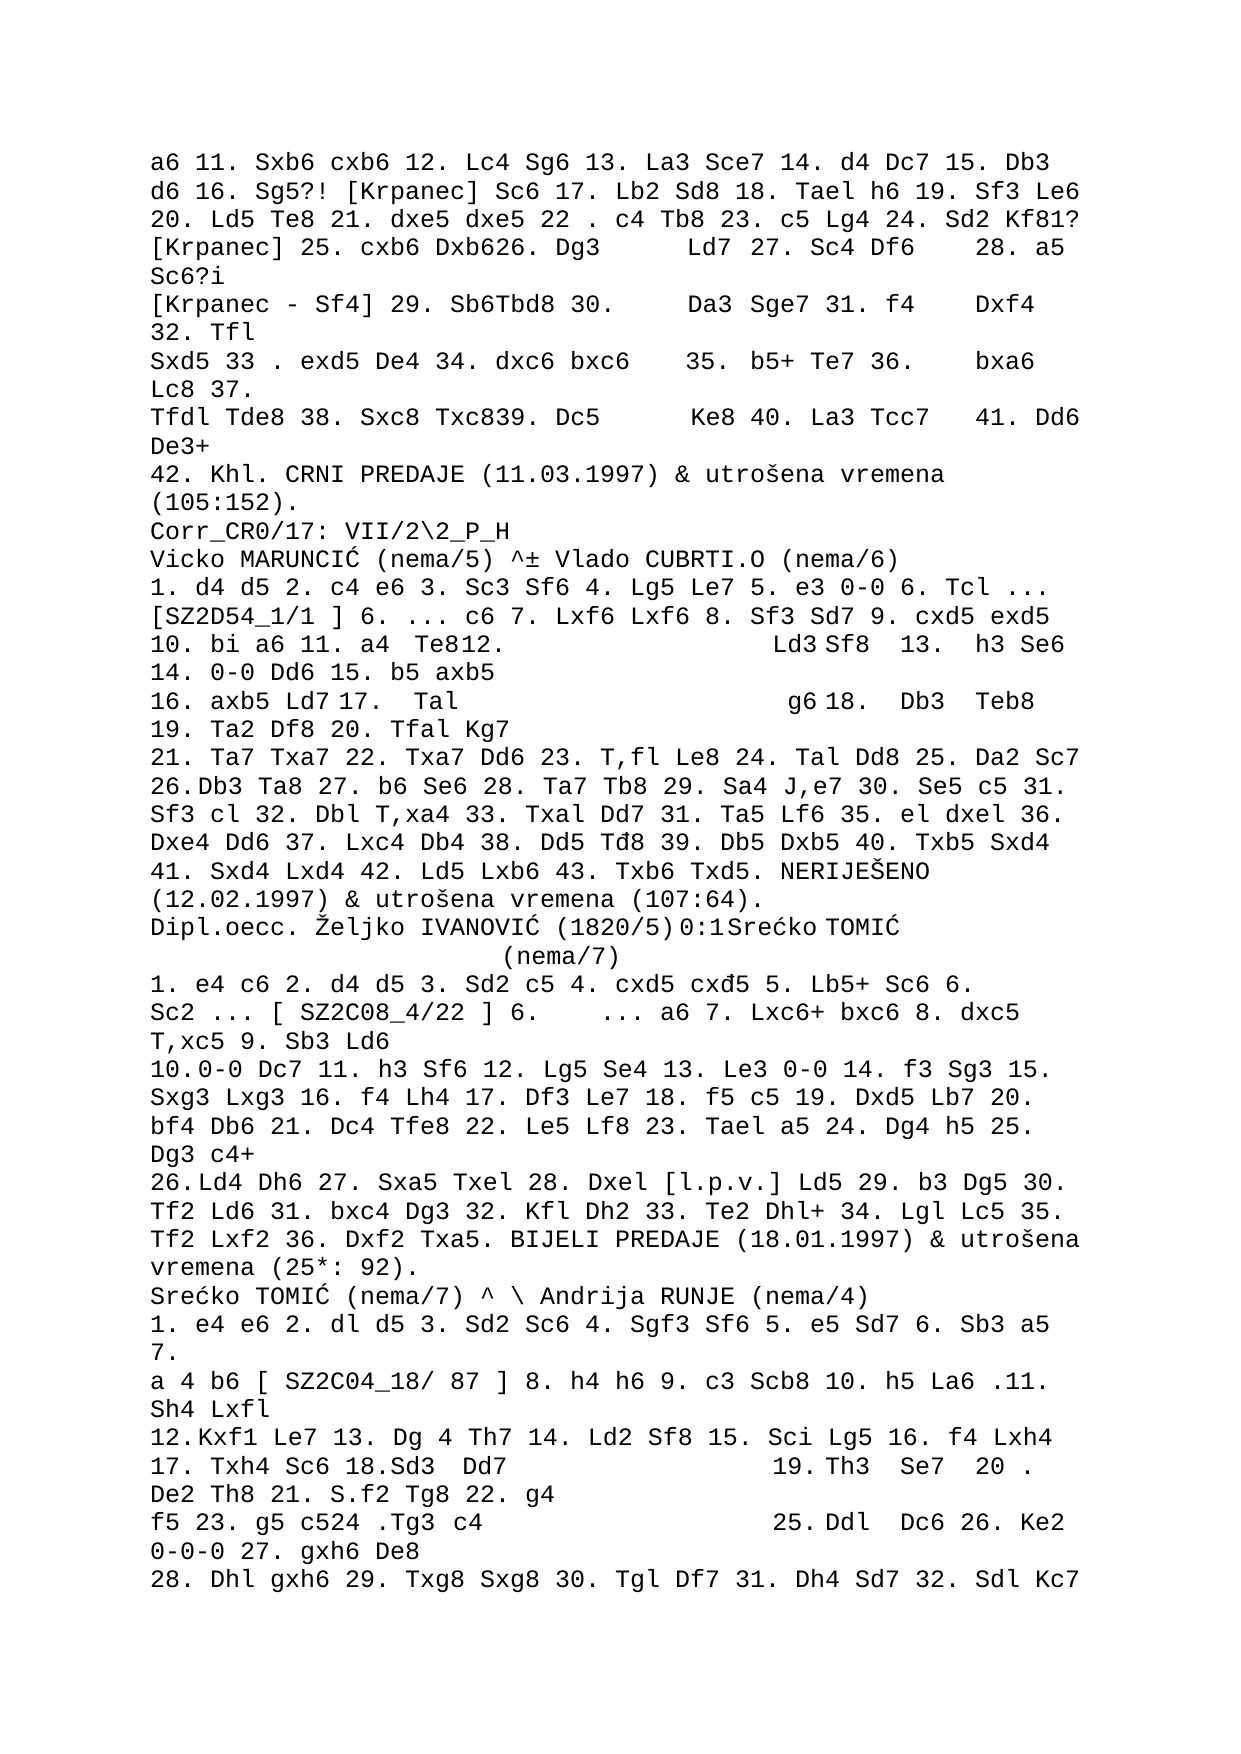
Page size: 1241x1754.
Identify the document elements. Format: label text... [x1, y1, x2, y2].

text [SZ2D54_1/1 ] 6. ... c6 7. Lxf6 Lxf6 8. Sf3 Sd7 9. cxd5 exd5 10. bi a6 11. a4 Te8 12. Ld3 Sf8 13. h3 Se6 14. 0-0 Dd6 15. b5 axb5 [150, 603, 1090, 688]
text 1. d4 d5 2. c4 e6 3. Sc3 Sf6 4. Lg5 Le7 5. e3 0-0 6. Tcl ... [150, 575, 1090, 603]
text f5 23. g5 c5 24 . Tg3 c4 25. Ddl Dc6 26. Ke2 0-0-0 27. gxh6 De8 [150, 1510, 1090, 1567]
text 1. e4 e6 2. dl d5 3. Sd2 Sc6 4. Sgf3 Sf6 5. e5 Sd7 6. Sb3 a5 7. [150, 1312, 1090, 1368]
text Sxd5 33 . exd5 De4 34. dxc6 bxc6 35. b5+ Te7 36. bxa6 Lc8 37. [150, 348, 1090, 405]
text [Krpanec - Sf4] 29. Sb6 Tbd8 30. Da3 Sge7 31. f4 Dxf4 32. Tfl [150, 292, 1090, 348]
text a 4 b6 [ SZ2C04_18/ 87 ] 8. h4 h6 9. c3 Scb8 10. h5 La6 .11. Sh4 Lxfl [150, 1368, 1090, 1425]
text Tfdl Tde8 38. Sxc8 Txc8 39. Dc5 Ke8 40. La3 Tcc7 41. Dd6 De3+ [150, 405, 1090, 462]
text 12. Kxf1 Le7 13. Dg 4 Th7 14. Ld2 Sf8 15. Sci Lg5 16. f4 Lxh4 17. Txh4 Sc6 18. Sd3 Dd7 19. Th3 Se7 20 . De2 Th8 21. S.f2 Tg8 22. g4 [150, 1425, 1090, 1510]
text Corr_CR0/17: VII/2\2_P_H [150, 518, 1090, 547]
text Vicko MARUNCIĆ (nema/5) ^± Vlado CUBRTI.O (nema/6) [150, 547, 1090, 575]
text 10. 0-0 Dc7 11. h3 Sf6 12. Lg5 Se4 13. Le3 0-0 14. f3 Sg3 15. Sxg3 Lxg3 16. f4 Lh4 17. Df3 Le7 18. f5 c5 19. Dxd5 Lb7 20. bf4 Db6 21. Dc4 Tfe8 22. Le5 Lf8 23. Tael a5 24. Dg4 h5 25. Dg3 c4+ [150, 1057, 1090, 1170]
text 21. Ta7 Txa7 22. Txa7 Dd6 23. T,fl Le8 24. Tal Dd8 25. Da2 Sc7 [150, 745, 1090, 773]
text 42. Khl. CRNI PREDAJE (11.03.1997) & utrošena vremena (105:152). [150, 462, 1090, 518]
text a6 11. Sxb6 cxb6 12. Lc4 Sg6 13. La3 Sce7 14. d4 Dc7 15. Db3 d6 16. Sg5?! [Krpanec] Sc6 17. Lb2 Sd8 18. Tael h6 19. Sf3 Le6 20. Ld5 Te8 21. dxe5 dxe5 22 . c4 Tb8 23. c5 Lg4 24. Sd2 Kf81? [Krpanec] 25. cxb6 Dxb6 26. Dg3 Ld7 27. Sc4 Df6 28. a5 Sc6?i [150, 150, 1090, 292]
text 16. axb5 Ld7 17. Tal g6 18. Db3 Teb8 19. Ta2 Df8 20. Tfal Kg7 [150, 688, 1090, 745]
text Dipl.oecc. Željko IVANOVIĆ (1820/5) 0:1 Srećko TOMIĆ (nema/7) [150, 915, 1090, 972]
text 26. Db3 Ta8 27. b6 Se6 28. Ta7 Tb8 29. Sa4 J,e7 30. Se5 c5 31. Sf3 cl 32. Dbl T,xa4 33. Txal Dd7 31. Ta5 Lf6 35. el dxel 36. Dxe4 Dd6 37. Lxc4 Db4 38. Dd5 Tđ8 39. Db5 Dxb5 40. Txb5 Sxd4 41. Sxd4 Lxd4 42. Ld5 Lxb6 43. Txb6 Txd5. NERIJEŠENO (12.02.1997) & utrošena vremena (107:64). [150, 773, 1090, 915]
text 1. e4 c6 2. d4 d5 3. Sd2 c5 4. cxd5 cxđ5 5. Lb5+ Sc6 6. Sc2 ... [ SZ2C08_4/22 ] 6. ... a6 7. Lxc6+ bxc6 8. dxc5 T,xc5 9. Sb3 Ld6 [150, 972, 1090, 1057]
text Srećko TOMIĆ (nema/7) ^ \ Andrija RUNJE (nema/4) [150, 1283, 1090, 1312]
text 28. Dhl gxh6 29. Txg8 Sxg8 30. Tgl Df7 31. Dh4 Sd7 32. Sdl Kc7 [150, 1567, 1090, 1595]
text 26. Ld4 Dh6 27. Sxa5 Txel 28. Dxel [l.p.v.] Ld5 29. b3 Dg5 30. Tf2 Ld6 31. bxc4 Dg3 32. Kfl Dh2 33. Te2 Dhl+ 34. Lgl Lc5 35. Tf2 Lxf2 36. Dxf2 Txa5. BIJELI PREDAJE (18.01.1997) & utrošena vremena (25*: 92). [150, 1170, 1090, 1283]
